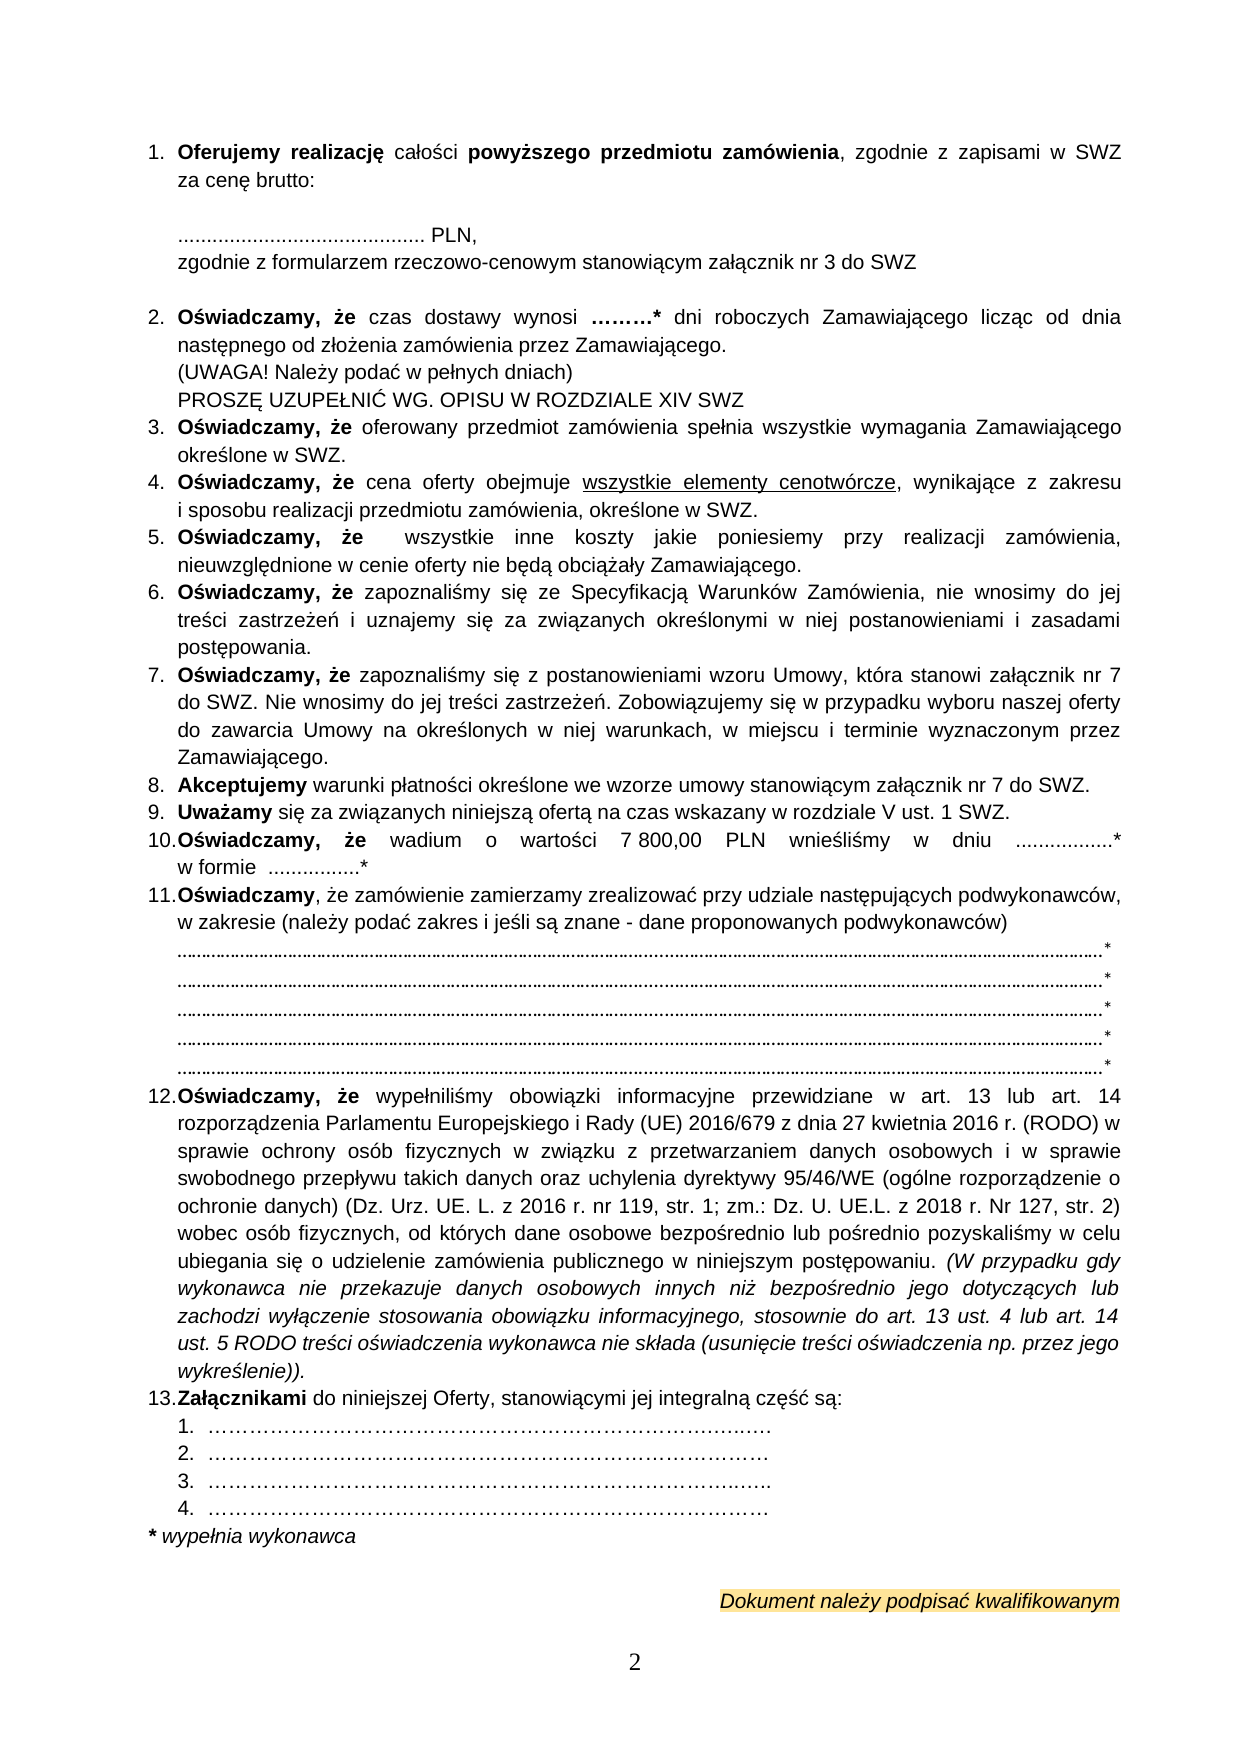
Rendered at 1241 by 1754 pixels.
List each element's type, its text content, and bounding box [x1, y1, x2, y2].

list Oświadczamy, że czas dostawy wynosi ………* dni roboczych Zamawiającego licząc od dnia następnego od złożenia zamówienia przez Zamawiającego. [148, 305, 1122, 357]
list Akceptujemy warunki płatności określone we wzorze umowy stanowiącym załącznik nr 7 do SWZ. [148, 773, 1122, 797]
text ……………………………………………………………………………………........……………………….……………………………………………………* [177, 1025, 1122, 1051]
list Oświadczamy, że wadium o wartości 7 800,00 PLN wnieśliśmy w dniu .................* w formie ................* [148, 828, 1122, 879]
list Oświadczamy, że zapoznaliśmy się ze Specyfikacją Warunków Zamówienia, nie wnosimy do jej treści zastrzeżeń i uznajemy się za związanych określonymi w niej postanowieniami i zasadami postępowania. [148, 580, 1122, 659]
list ……………………………………………………………….…..…. [177, 1413, 1122, 1437]
text * wypełnia wykonawca [148, 1523, 1122, 1547]
text PROSZĘ UZUPEŁNIĆ WG. OPISU W ROZDZIALE XIV SWZ [177, 388, 1122, 412]
list Oświadczamy, że oferowany przedmiot zamówienia spełnia wszystkie wymagania Zamawiającego określone w SWZ. [148, 415, 1122, 467]
list ……………………………………………………………………… [177, 1441, 1122, 1465]
list ……………………………………………………………………… [177, 1496, 1122, 1520]
list Oświadczamy, że zamówienie zamierzamy zrealizować przy udziale następujących podwykonawców, w zakresie (należy podać zakres i jeśli są znane - dane proponowanych podwykonawców) [148, 883, 1122, 934]
list Oświadczamy, że wszystkie inne koszty jakie poniesiemy przy realizacji zamówienia, nieuwzględnione w cenie oferty nie będą obciążały Zamawiającego. [148, 525, 1122, 577]
text ........................................... PLN, [177, 223, 1122, 247]
text ……………………………………………………………………………………........……………………….……………………………………………………* [177, 996, 1122, 1021]
text zgodnie z formularzem rzeczowo-cenowym stanowiącym załącznik nr 3 do SWZ [177, 250, 1122, 274]
text ……………………………………………………………………………………........……………………….……………………………………………………* [177, 1054, 1122, 1080]
text ……………………………………………………………………………………........……………………….……………………………………………………* [177, 938, 1122, 963]
list …………………………………………………………………..….. [177, 1468, 1122, 1492]
list Oświadczamy, że zapoznaliśmy się z postanowieniami wzoru Umowy, która stanowi załącznik nr 7 do SWZ. Nie wnosimy do jej treści zastrzeżeń. Zobowiązujemy się w przypadku wyboru naszej oferty do zawarcia Umowy na określonych w niej warunkach, w miejscu i terminie wyznaczonym przez Zamawiającego. [148, 663, 1122, 769]
text ……………………………………………………………………………………........……………………….……………………………………………………* [177, 967, 1122, 992]
list Uważamy się za związanych niniejszą ofertą na czas wskazany w rozdziale V ust. 1 SWZ. [148, 800, 1122, 824]
text (UWAGA! Należy podać w pełnych dniach) [177, 360, 1122, 384]
text Dokument należy podpisać kwalifikowanym podpisem elektronicznym [679, 1588, 1122, 1612]
list Oferujemy realizację całości powyższego przedmiotu zamówienia, zgodnie z zapisami w SWZ za cenę brutto: [148, 140, 1122, 192]
list Oświadczamy, że wypełniliśmy obowiązki informacyjne przewidziane w art. 13 lub art. 14 rozporządzenia Parlamentu Europejskiego i Rady (UE) 2016/679 z dnia 27 kwietnia 2016 r. (RODO) w sprawie ochrony osób fizycznych w związku z przetwarzaniem danych osobowych i w sprawie swobodnego przepływu takich danych oraz uchylenia dyrektywy 95/46/WE (ogólne rozporządzenie o ochronie danych) (Dz. Urz. UE. L. z 2016 r. nr 119, str. 1; zm.: Dz. U. UE.L. z 2018 r. Nr 127, str. 2) wobec osób fizycznych, od których dane osobowe bezpośrednio lub pośrednio pozyskaliśmy w celu ubiegania się o udzielenie zamówienia publicznego w niniejszym postępowaniu. (W przypadku gdy wykonawca nie przekazuje danych osobowych innych niż bezpośrednio jego dotyczących lub zachodzi wyłączenie stosowania obowiązku informacyjnego, stosownie do art. 13 ust. 4 lub art. 14 ust. 5 RODO treści oświadczenia wykonawca nie składa (usunięcie treści oświadczenia np. przez jego wykreślenie)). [148, 1083, 1122, 1382]
list Załącznikami do niniejszej Oferty, stanowiącymi jej integralną część są: [148, 1386, 1122, 1410]
list Oświadczamy, że cena oferty obejmuje wszystkie elementy cenotwórcze, wynikające z zakresu i sposobu realizacji przedmiotu zamówienia, określone w SWZ. [148, 470, 1122, 522]
